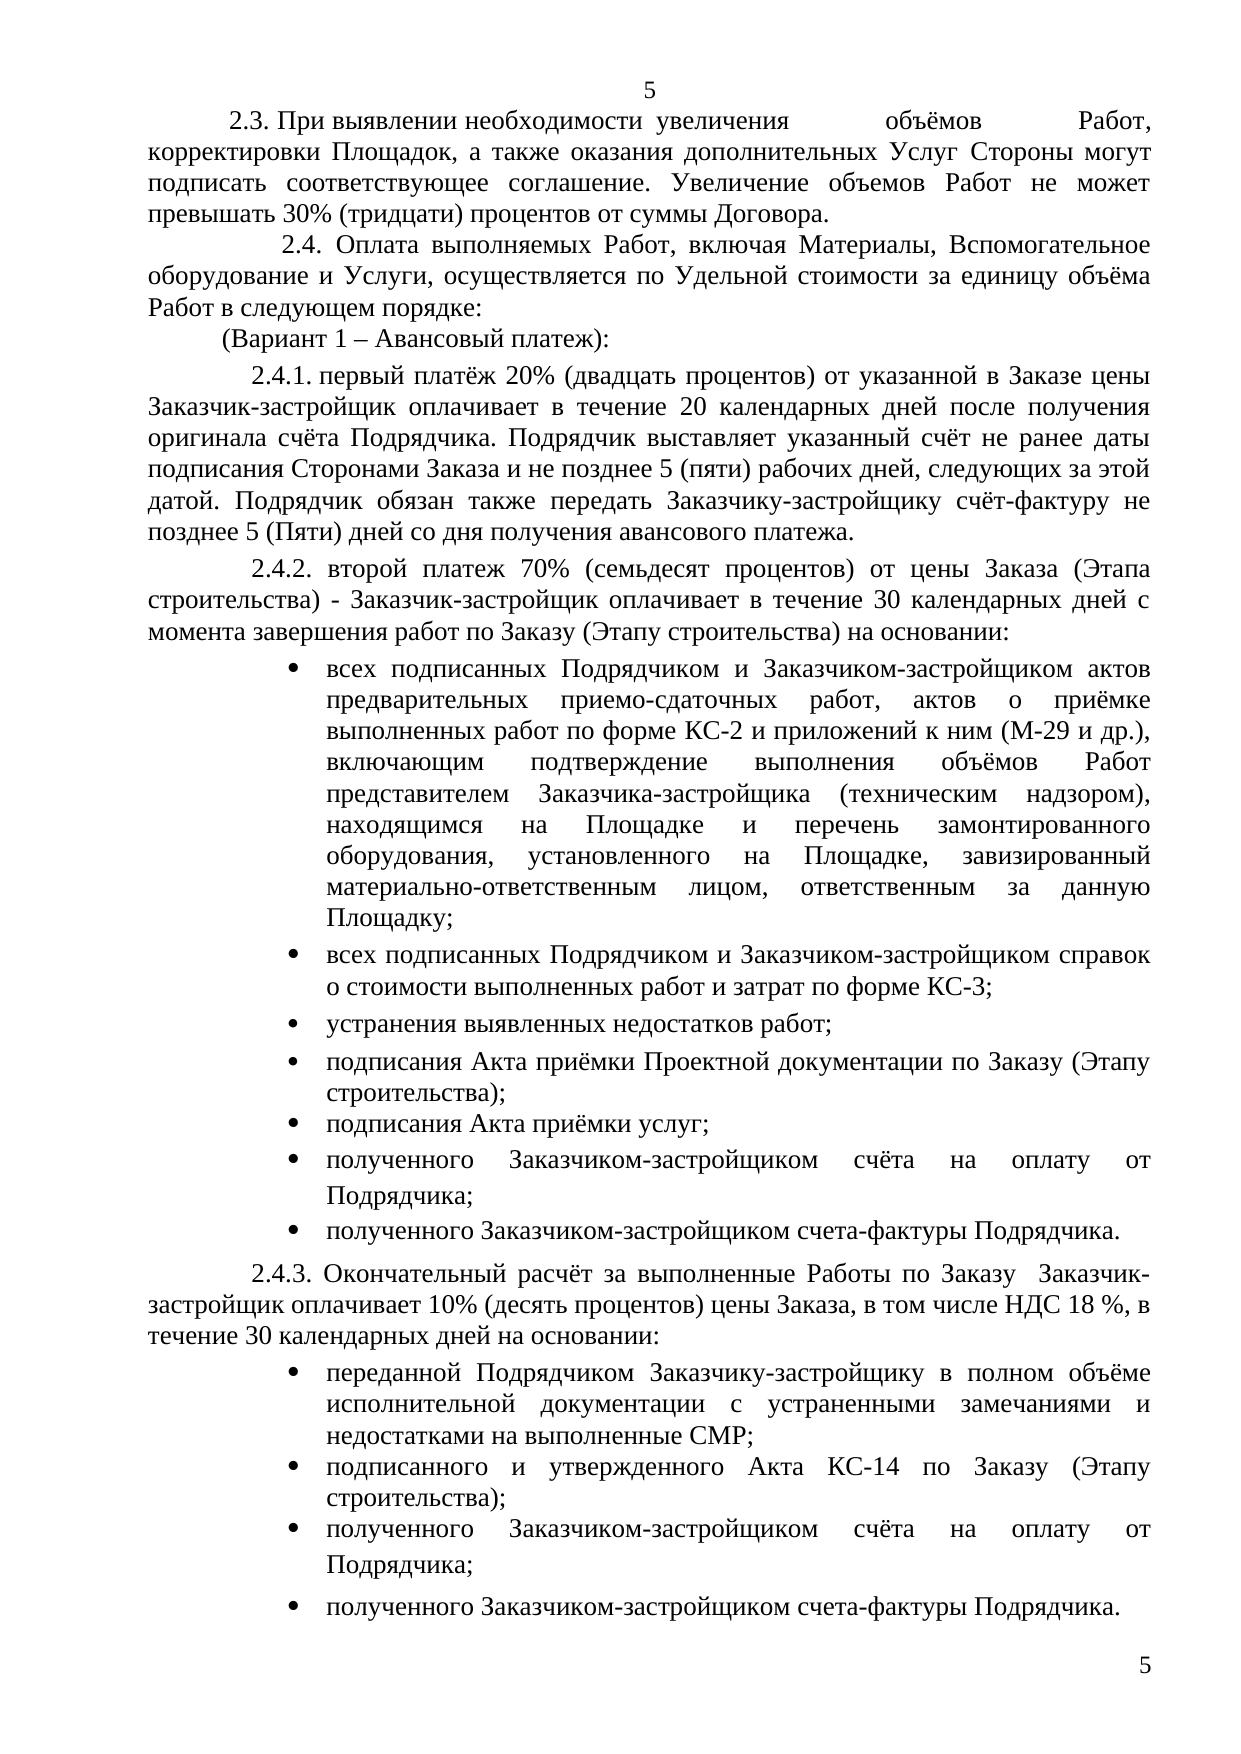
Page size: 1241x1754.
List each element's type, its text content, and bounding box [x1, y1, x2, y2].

list подписанного и утвержденного Акта КС-14 по Заказу (Этапу строительства); [289, 1450, 1152, 1512]
list полученного Заказчиком-застройщиком счета-фактуры Подрядчика. [288, 1214, 1152, 1246]
text 2.3. При выявлении необходимости увеличения объёмов Работ, корректировки Площадок, а также оказания дополнительных Услуг Стороны могут подписать соответствующее соглашение. Увеличение объемов Работ не может превышать 30% (тридцати) процентов от суммы Договора. [148, 104, 1152, 228]
text 2.4.3. Окончательный расчёт за выполненные Работы по Заказу Заказчик-застройщик оплачивает 10% (десять процентов) цены Заказа, в том числе НДС 18 %, в течение 30 календарных дней на основании: [148, 1257, 1152, 1350]
list подписания Акта приёмки услуг; [288, 1107, 1152, 1138]
list полученного Заказчиком-застройщиком счета-фактуры Подрядчика. [289, 1590, 1152, 1621]
list всех подписанных Подрядчиком и Заказчиком-застройщиком справок о стоимости выполненных работ и затрат по форме КС-3; [288, 939, 1152, 1001]
text 2.4.1. первый платёж 20% (двадцать процентов) от указанной в Заказе цены Заказчик-застройщик оплачивает в течение 20 календарных дней после получения оригинала счёта Подрядчика. Подрядчик выставляет указанный счёт не ранее даты подписания Сторонами Заказа и не позднее 5 (пяти) рабочих дней, следующих за этой датой. Подрядчик обязан также передать Заказчику-застройщику счёт-фактуру не позднее 5 (Пяти) дней со дня получения авансового платежа. [148, 359, 1152, 546]
text 2.4.2. второй платеж 70% (семьдесят процентов) от цены Заказа (Этапа строительства) - Заказчик-застройщик оплачивает в течение 30 календарных дней с момента завершения работ по Заказу (Этапу строительства) на основании: [148, 552, 1152, 646]
list полученного Заказчиком-застройщиком счёта на оплату от Подрядчика; [288, 1143, 1152, 1210]
list подписания Акта приёмки Проектной документации по Заказу (Этапу строительства); [288, 1045, 1152, 1107]
list всех подписанных Подрядчиком и Заказчиком-застройщиком актов предварительных приемо-сдаточных работ, актов о приёмке выполненных работ по форме КС-2 и приложений к ним (М-29 и др.), включающим подтверждение выполнения объёмов Работ представителем Заказчика-застройщика (техническим надзором), находящимся на Площадке и перечень замонтированного оборудования, установленного на Площадке, завизированный материально-ответственным лицом, ответственным за данную Площадку; [288, 652, 1152, 932]
list переданной Подрядчиком Заказчику-застройщику в полном объёме исполнительной документации с устраненными замечаниями и недостатками на выполненные СМР; [289, 1356, 1152, 1450]
list полученного Заказчиком-застройщиком счёта на оплату от Подрядчика; [288, 1512, 1152, 1579]
text (Вариант 1 – Авансовый платеж): [148, 322, 1152, 353]
text 2.4. Оплата выполняемых Работ, включая Материалы, Вспомогательное оборудование и Услуги, осуществляется по Удельной стоимости за единицу объёма Работ в следующем порядке: [148, 228, 1152, 322]
list устранения выявленных недостатков работ; [288, 1007, 1152, 1038]
